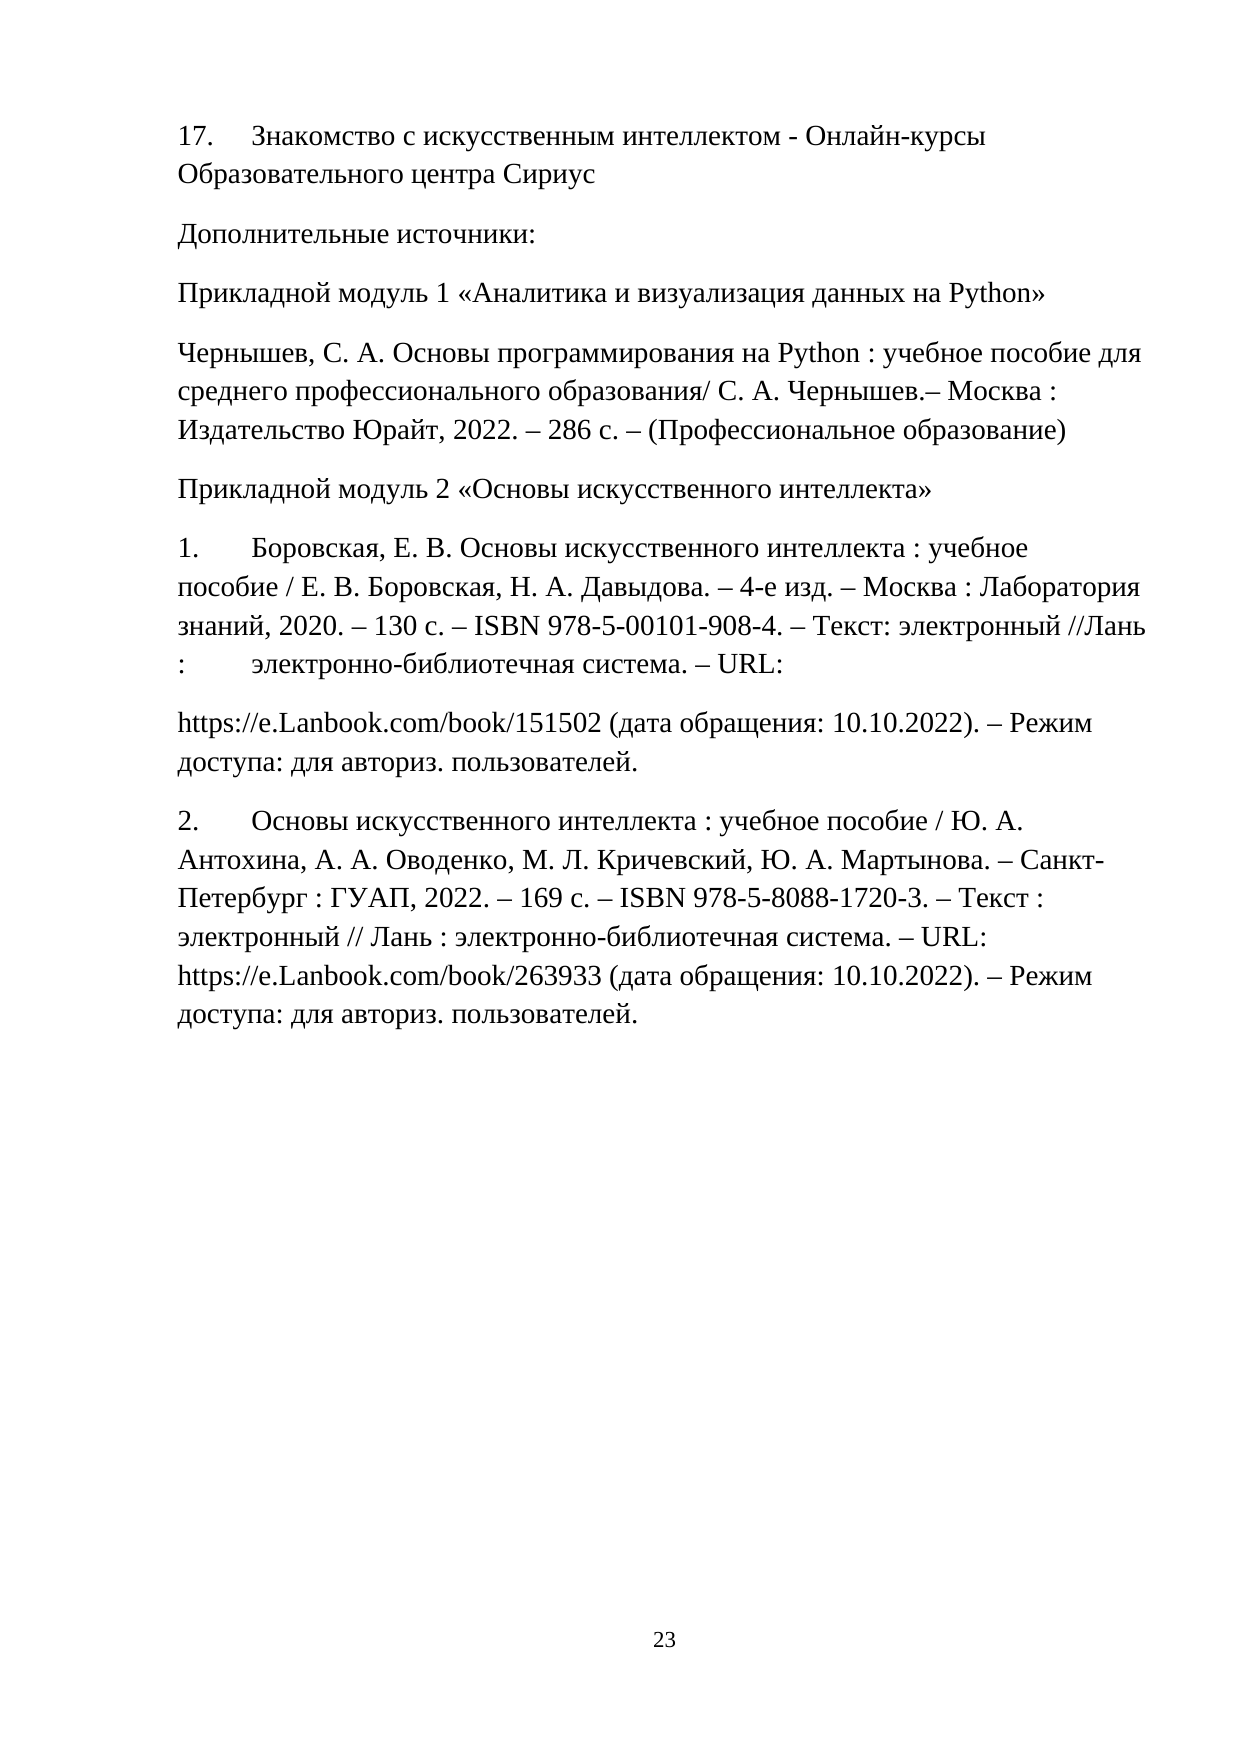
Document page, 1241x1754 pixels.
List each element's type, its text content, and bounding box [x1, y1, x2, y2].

text 17. Знакомство с искусственным интеллектом - Онлайн-курсы Образовательного центра Сириус [177, 118, 1152, 190]
text 2. Основы искусственного интеллекта : учебное пособие / Ю. А. Антохина, А. А. Оводенко, М. Л. Кричевский, Ю. А. Мартынова. – Санкт-Петербург : ГУАП, 2022. – 169 с. – ISBN 978-5-8088-1720-3. – Текст : электронный // Лань : электронно-библиотечная система. – URL: https://e.Lanbook.com/book/263933 (дата обращения: 10.10.2022). – Режим доступа: для авториз. пользователей. [177, 803, 1152, 1030]
text 1. Боровская, Е. В. Основы искусственного интеллекта : учебное пособие / Е. В. Боровская, Н. А. Давыдова. – 4-е изд. – Москва : Лаборатория знаний, 2020. – 130 с. – ISBN 978-5-00101-908-4. – Текст: электронный //Лань : электронно-библиотечная система. – URL: [177, 531, 1152, 680]
text Прикладной модуль 1 «Аналитика и визуализация данных на Python» [177, 275, 1152, 309]
text Дополнительные источники: [177, 216, 1152, 249]
text Чернышев, С. А. Основы программирования на Python : учебное пособие для среднего профессионального образования/ С. А. Чернышев.– Москва : Издательство Юрайт, 2022. – 286 с. – (Профессиональное образование) [177, 335, 1152, 445]
text Прикладной модуль 2 «Основы искусственного интеллекта» [177, 471, 1152, 505]
text https://e.Lanbook.com/book/151502 (дата обращения: 10.10.2022). – Режим доступа: для авториз. пользователей. [177, 706, 1152, 778]
